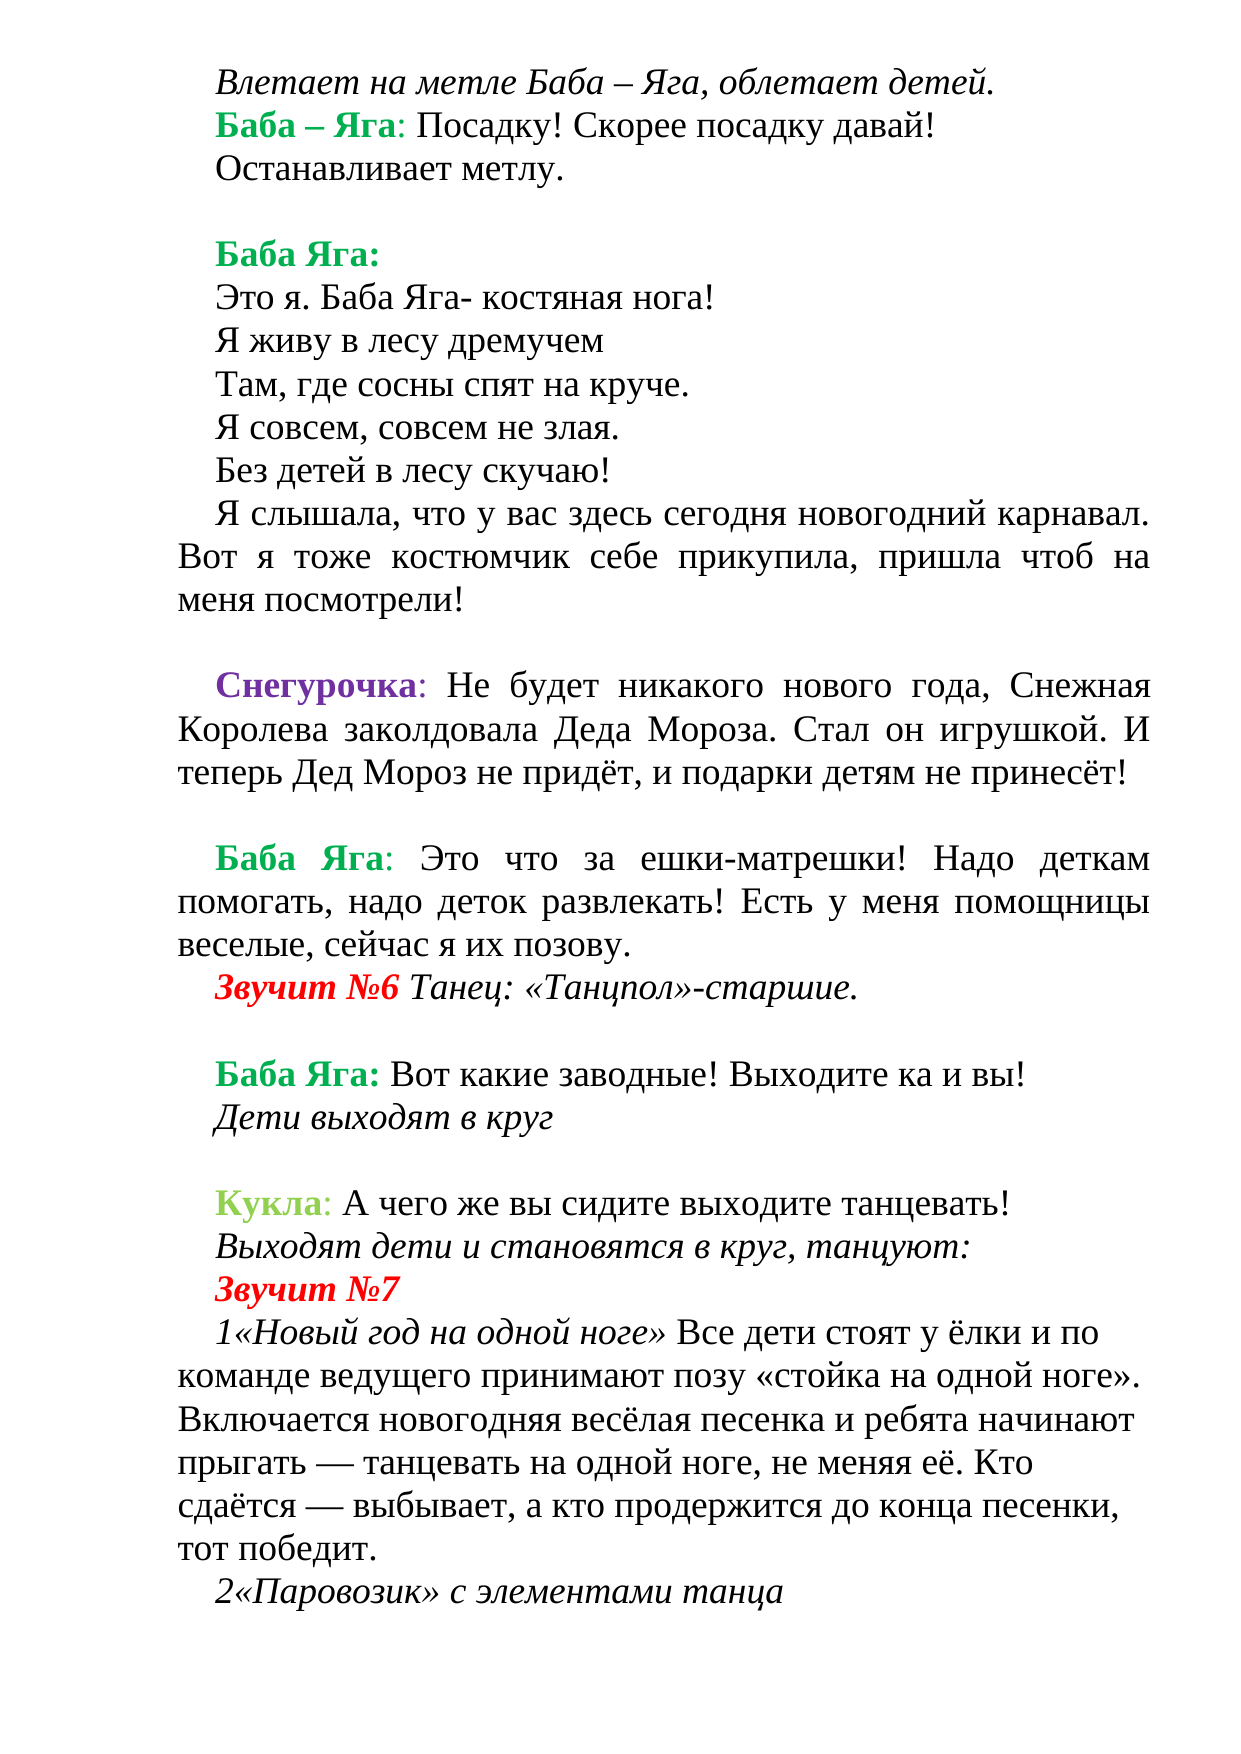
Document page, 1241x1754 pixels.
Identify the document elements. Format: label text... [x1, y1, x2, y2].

text Баба Яга: [177, 232, 1152, 275]
text Я живу в лесу дремучем [177, 318, 1152, 361]
text Влетает на метле Баба – Яга, облетает детей. [177, 59, 1152, 102]
text 1«Новый год на одной ноге» Все дети стоят у ёлки и по команде ведущего принимают позу «стойка на одной ноге». Включается новогодняя весёлая песенка и ребята начинают прыгать — танцевать на одной ноге, не меняя её. Кто сдаётся — выбывает, а кто продержится до конца песенки, тот победит. [177, 1310, 1152, 1568]
text Там, где сосны спят на круче. [177, 361, 1152, 404]
text 2«Паровозик» с элементами танца [177, 1568, 1152, 1612]
text Звучит №7 [177, 1267, 1152, 1310]
text Звучит №6 Танец: «Танцпол»-старшие. [177, 965, 1152, 1008]
text Баба Яга: Это что за ешки-матрешки! Надо деткам помогать, надо деток развлекать! Есть у меня помощницы веселые, сейчас я их позову. [177, 835, 1152, 965]
text Дети выходят в круг [177, 1094, 1152, 1137]
text Выходят дети и становятся в круг, танцуют: [177, 1223, 1152, 1267]
text Кукла: А чего же вы сидите выходите танцевать! [177, 1180, 1152, 1223]
text Баба – Яга: Посадку! Скорее посадку давай! [177, 102, 1152, 145]
text Это я. Баба Яга- костяная нога! [177, 275, 1152, 318]
text Я слышала, что у вас здесь сегодня новогодний карнавал. Вот я тоже костюмчик себе прикупила, пришла чтоб на меня посмотрели! [177, 490, 1152, 620]
text Баба Яга: Вот какие заводные! Выходите ка и вы! [177, 1051, 1152, 1094]
text Я совсем, совсем не злая. [177, 404, 1152, 447]
text Снегурочка: Не будет никакого нового года, Снежная Королева заколдовала Деда Мороза. Стал он игрушкой. И теперь Дед Мороз не придёт, и подарки детям не принесёт! [177, 663, 1152, 792]
text Останавливает метлу. [177, 145, 1152, 188]
text Без детей в лесу скучаю! [177, 447, 1152, 490]
